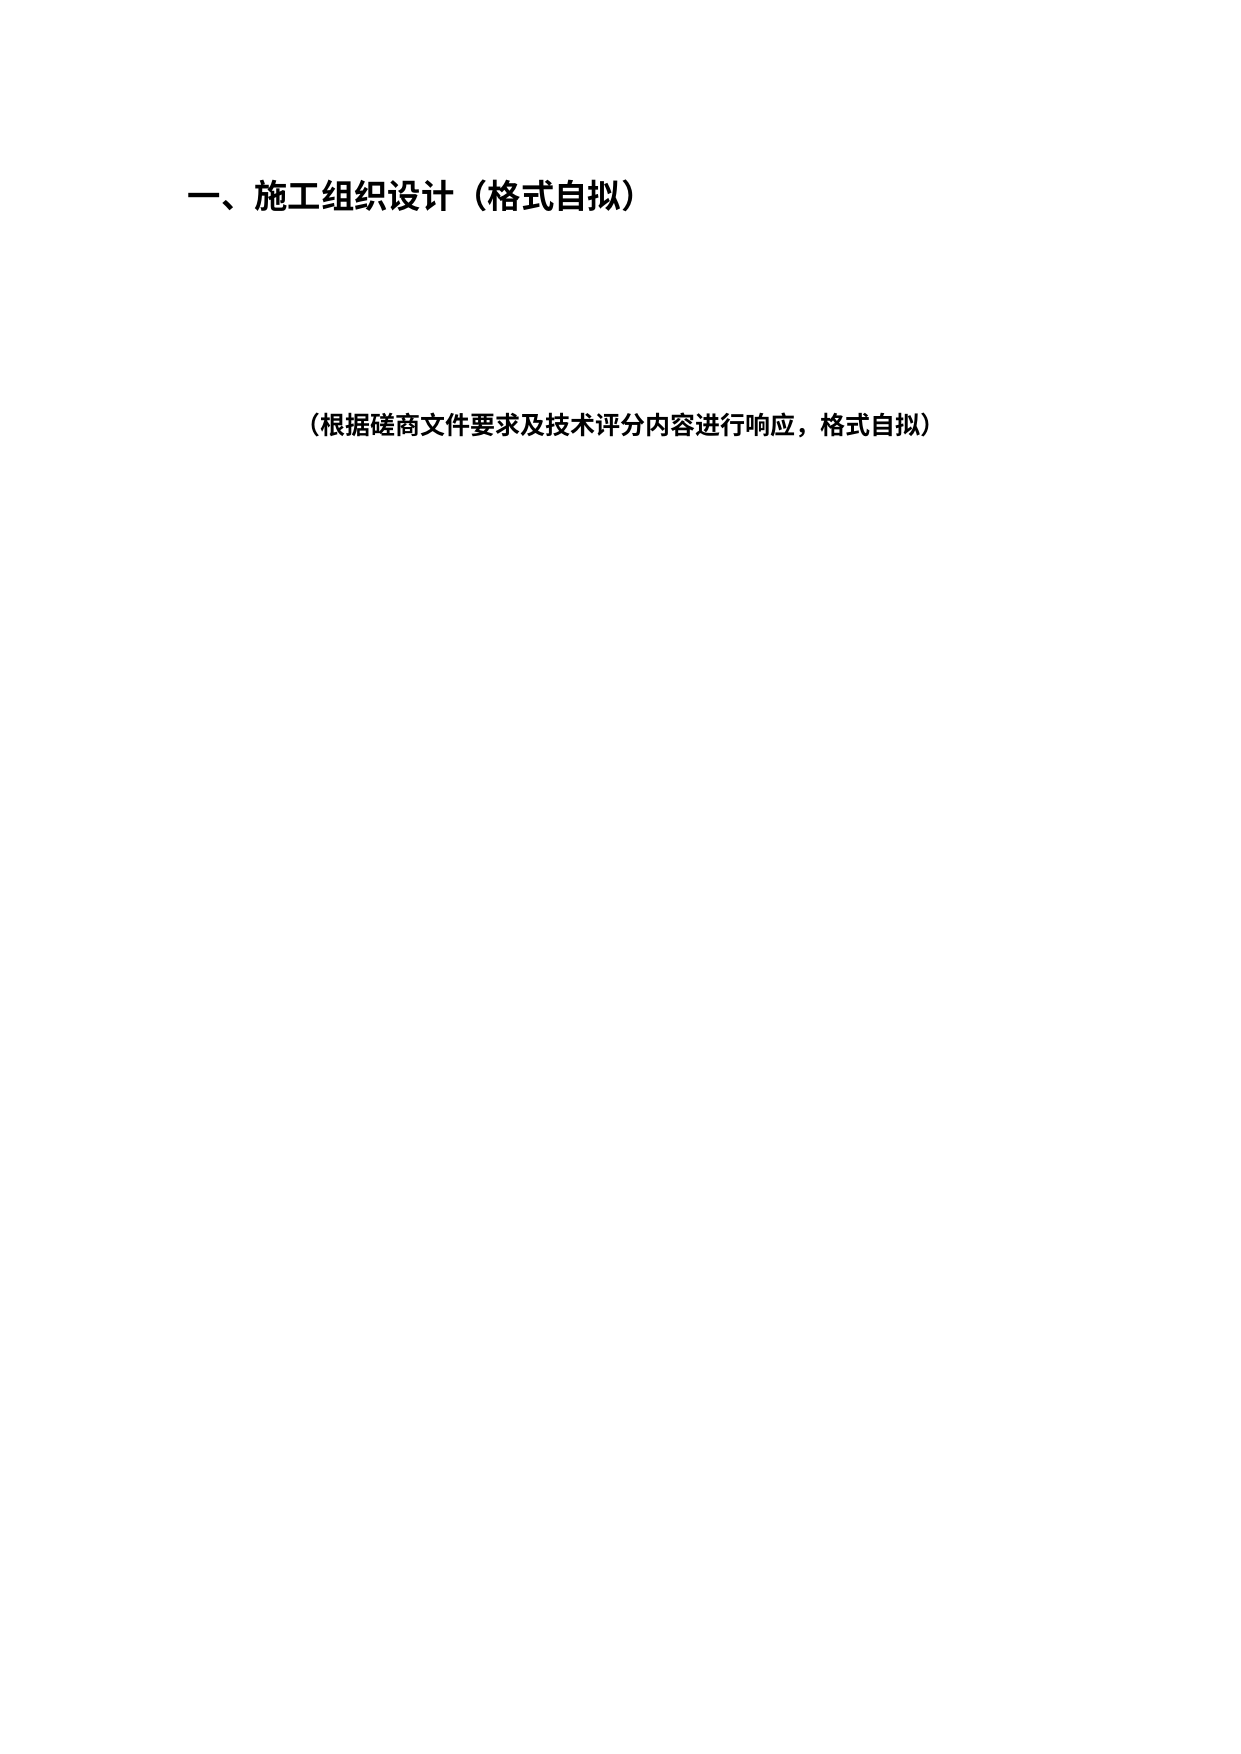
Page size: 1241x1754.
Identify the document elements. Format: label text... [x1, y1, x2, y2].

text 一、施工组织设计（格式自拟） [187, 162, 1053, 227]
text （根据磋商文件要求及技术评分内容进行响应，格式自拟） [187, 391, 1053, 456]
